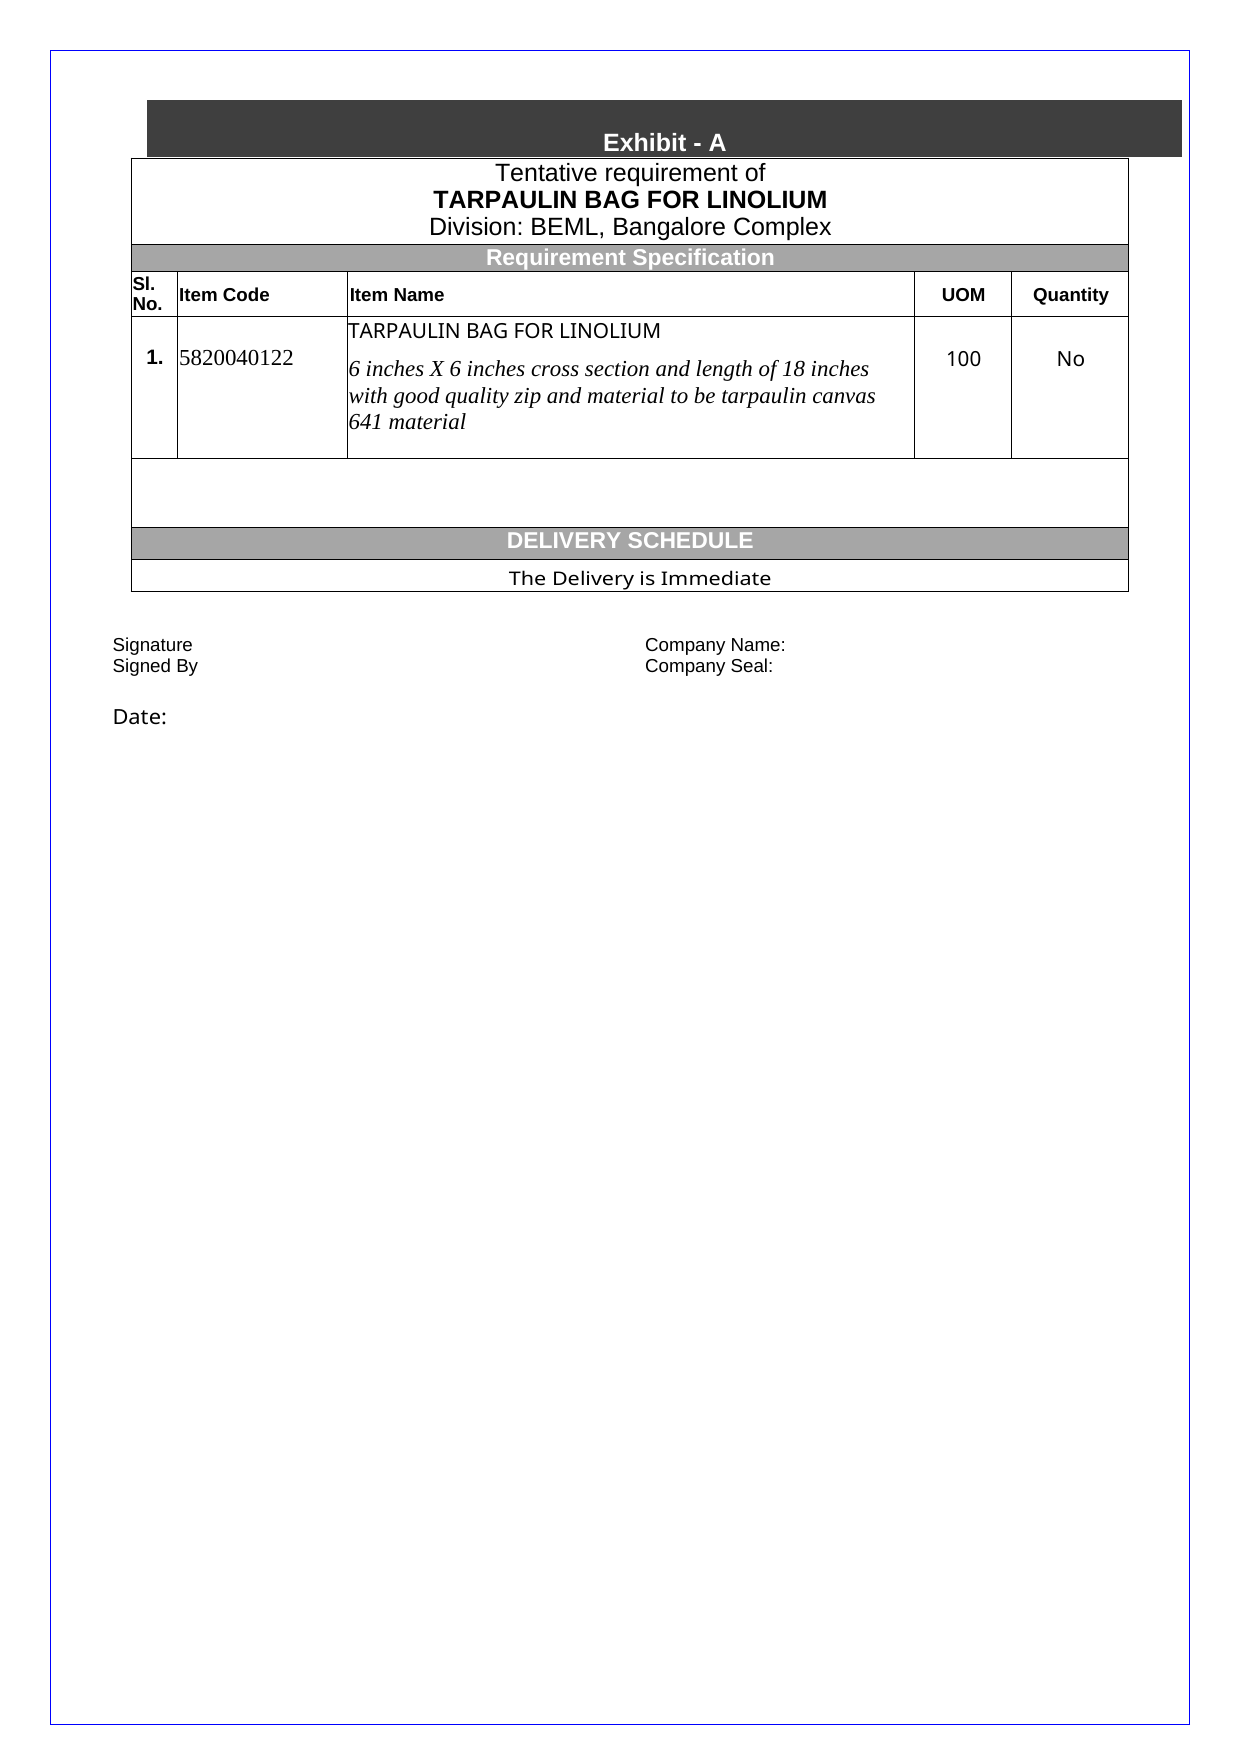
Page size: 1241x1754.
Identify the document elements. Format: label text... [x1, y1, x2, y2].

table_cell UOM [915, 272, 1011, 316]
table_cell 5820040122 [178, 317, 347, 458]
table_cell [132, 459, 1128, 527]
text Signed By Company Seal: [112, 655, 1180, 677]
table_cell The Delivery is Immediate [132, 560, 1128, 591]
table_cell Item Code [178, 272, 347, 316]
text Signature Company Name: [112, 633, 1180, 655]
table_cell No [1012, 317, 1128, 458]
table_cell 100 [915, 317, 1011, 458]
table_cell Sl. No. [132, 272, 177, 316]
text Date: [112, 702, 1180, 731]
table_cell 1. [132, 317, 177, 458]
table_cell Item Name [348, 272, 914, 316]
table_cell Requirement Specification [132, 245, 1128, 271]
table_cell Quantity [1012, 272, 1128, 316]
table_cell DELIVERY SCHEDULE [132, 528, 1128, 559]
table_cell TARPAULIN BAG FOR LINOLIUM 6 inches X 6 inches cross section and length of 18 inches with good quality zip and material to be tarpaulin canvas 641 material [348, 317, 914, 458]
table_header Tentative requirement of TARPAULIN BAG FOR LINOLIUM Division: BEML, Bangalore Complex [132, 159, 1128, 243]
